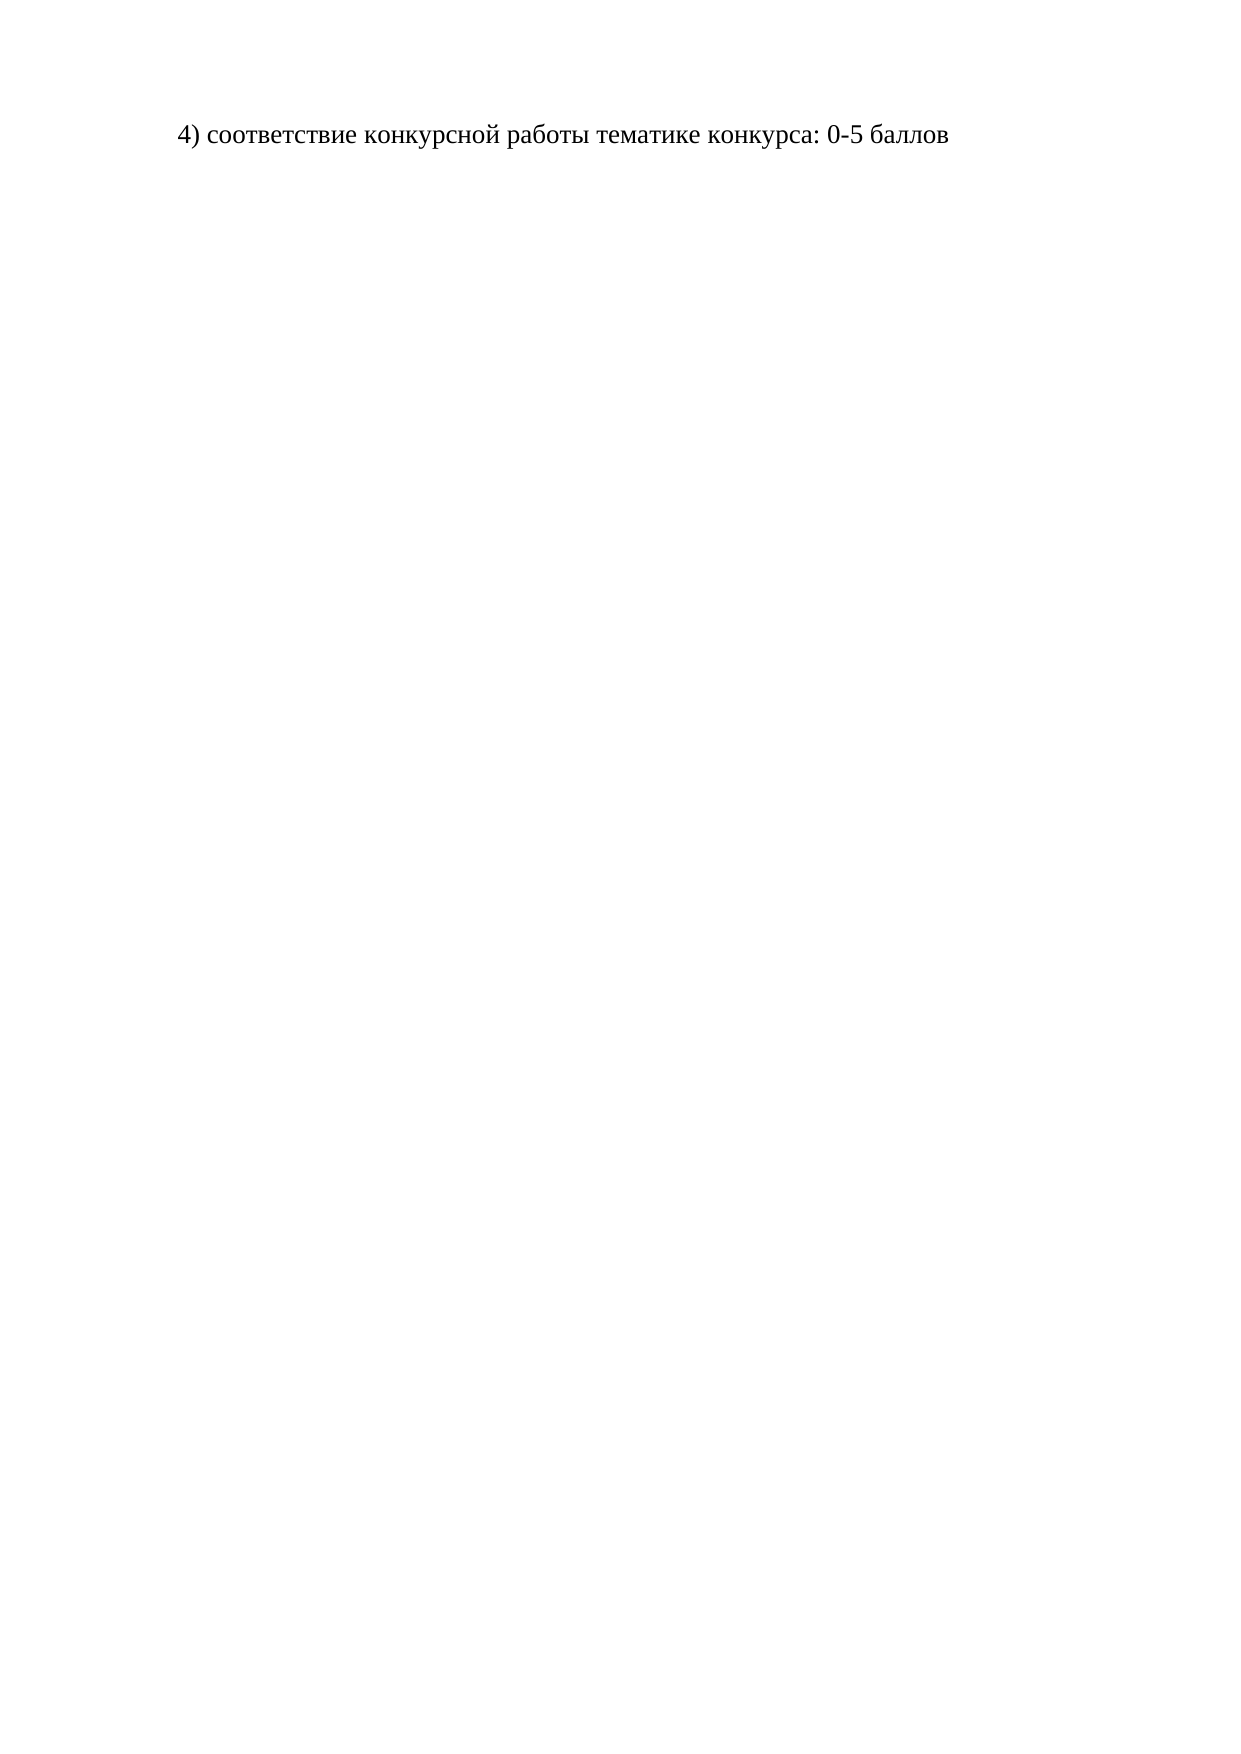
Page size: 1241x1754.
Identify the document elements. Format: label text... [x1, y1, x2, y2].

text 4) соответствие конкурсной работы тематике конкурса: 0-5 баллов [103, 118, 1181, 149]
